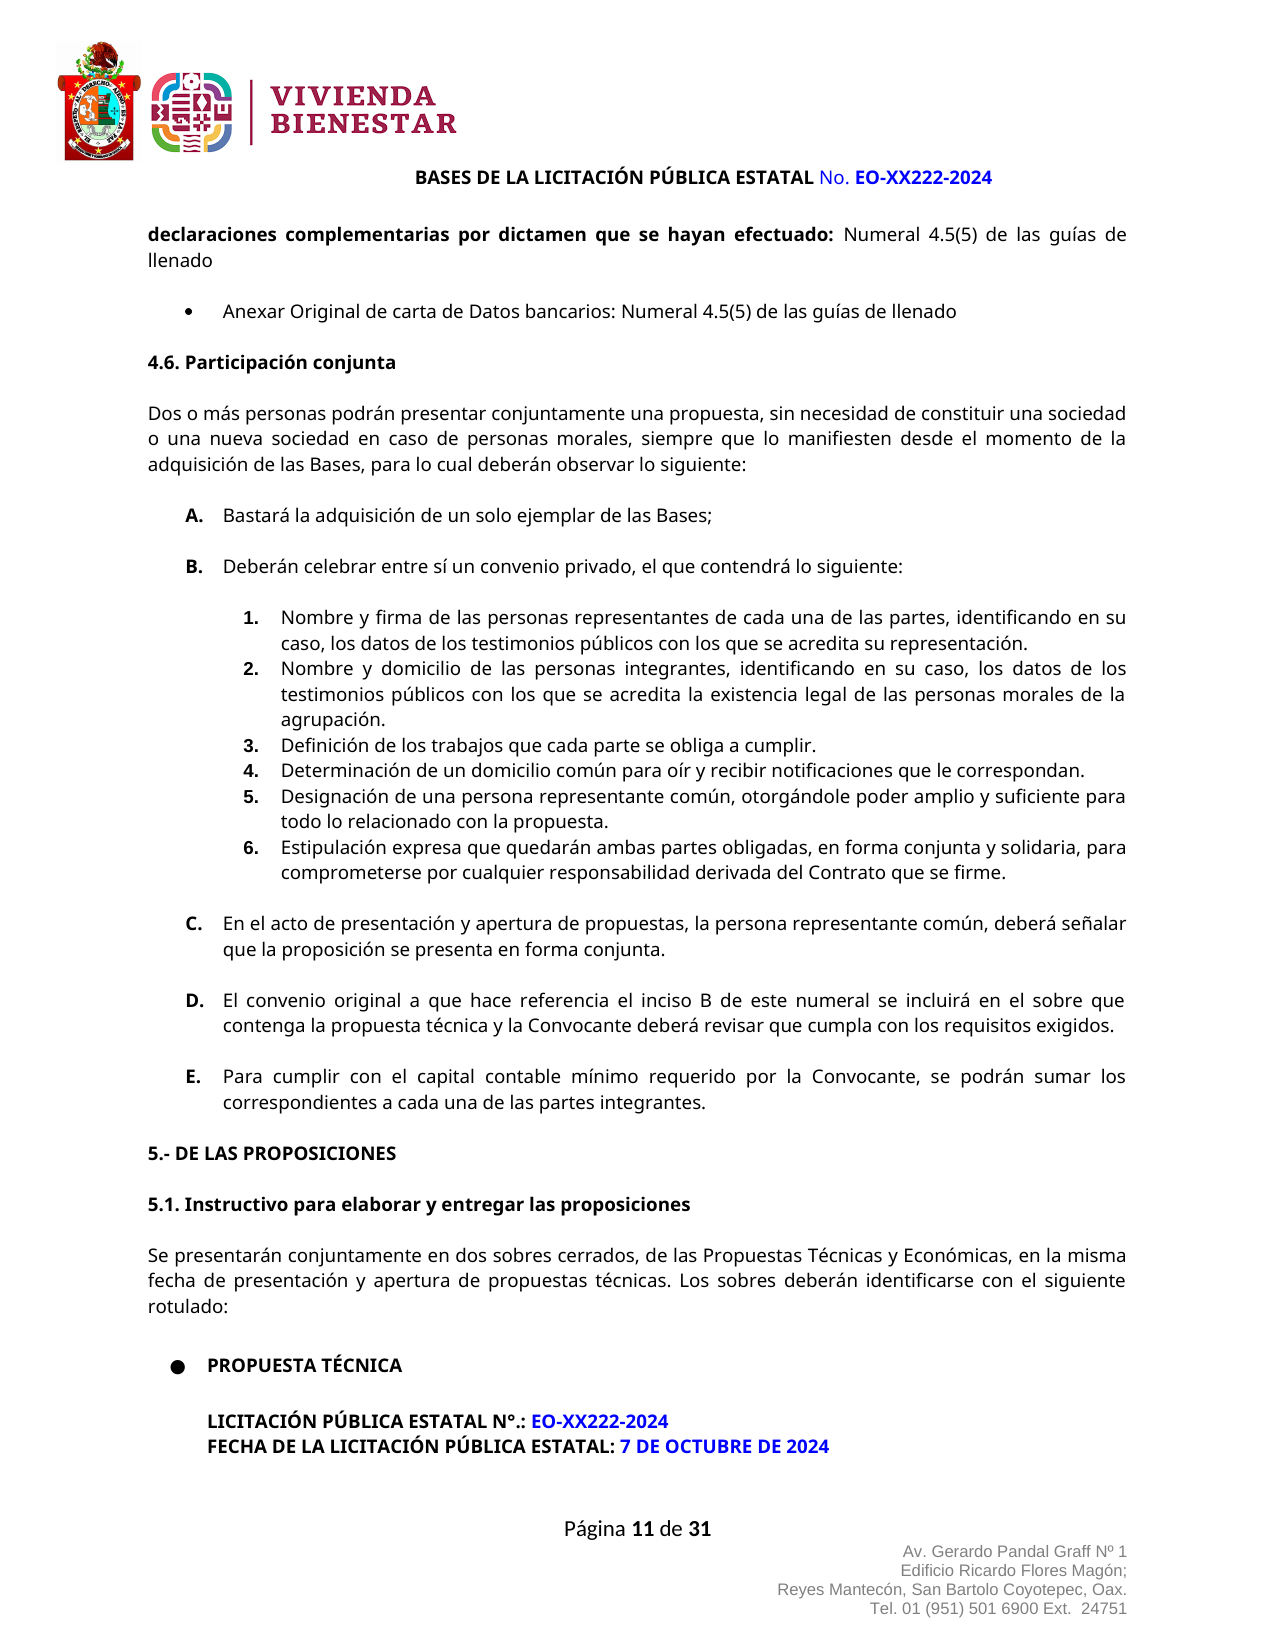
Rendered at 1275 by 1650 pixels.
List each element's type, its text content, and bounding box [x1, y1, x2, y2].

picture [147, 64, 473, 161]
list Para cumplir con el capital contable mínimo requerido por la Convocante, se podrán sumar los correspondientes a cada una de las partes integrantes. [185, 1064, 1127, 1115]
list Anexar Original de carta de Datos bancarios: Numeral 4.5(5) de las guías de llenado [185, 298, 1127, 323]
list Bastará la adquisición de un solo ejemplar de las Bases; [185, 502, 1127, 528]
list Deberán celebrar entre sí un convenio privado, el que contendrá lo siguiente: [185, 553, 1127, 579]
text Se presentarán conjuntamente en dos sobres cerrados, de las Propuestas Técnicas y Económicas, en la misma fecha de presentación y apertura de propuestas técnicas. Los sobres deberán identificarse con el siguiente rotulado: [148, 1242, 1127, 1319]
text LICITACIÓN PÚBLICA ESTATAL N°.: EO-XX222-2024 [207, 1408, 1122, 1434]
text 4.6. Participación conjunta [148, 349, 1127, 374]
list En el acto de presentación y apertura de propuestas, la persona representante común, deberá señalar que la proposición se presenta en forma conjunta. [185, 911, 1127, 962]
picture [55, 41, 143, 163]
list Designación de una persona representante común, otorgándole poder amplio y suficiente para todo lo relacionado con la propuesta. [243, 783, 1127, 834]
list Determinación de un domicilio común para oír y recibir notificaciones que le correspondan. [243, 757, 1127, 783]
list Definición de los trabajos que cada parte se obliga a cumplir. [243, 732, 1127, 757]
list Nombre y domicilio de las personas integrantes, identificando en su caso, los datos de los testimonios públicos con los que se acredita la existencia legal de las personas morales de la agrupación. [243, 655, 1127, 732]
list PROPUESTA TÉCNICA [169, 1344, 1127, 1383]
text 5.- DE LAS PROPOSICIONES [148, 1140, 1127, 1166]
text 5.1. Instructivo para elaborar y entregar las proposiciones [148, 1191, 1127, 1217]
list Nombre y firma de las personas representantes de cada una de las partes, identificando en su caso, los datos de los testimonios públicos con los que se acredita su representación. [243, 604, 1127, 655]
text FECHA DE LA LICITACIÓN PÚBLICA ESTATAL: 7 DE OCTUBRE DE 2024 [207, 1434, 1122, 1459]
list Estipulación expresa que quedarán ambas partes obligadas, en forma conjunta y solidaria, para comprometerse por cualquier responsabilidad derivada del Contrato que se firme. [243, 834, 1127, 885]
list El convenio original a que hace referencia el inciso B de este numeral se incluirá en el sobre que contenga la propuesta técnica y la Convocante deberá revisar que cumpla con los requisitos exigidos. [185, 987, 1127, 1038]
text Dos o más personas podrán presentar conjuntamente una propuesta, sin necesidad de constituir una sociedad o una nueva sociedad en caso de personas morales, siempre que lo manifiesten desde el momento de la adquisición de las Bases, para lo cual deberán observar lo siguiente: [148, 400, 1127, 477]
